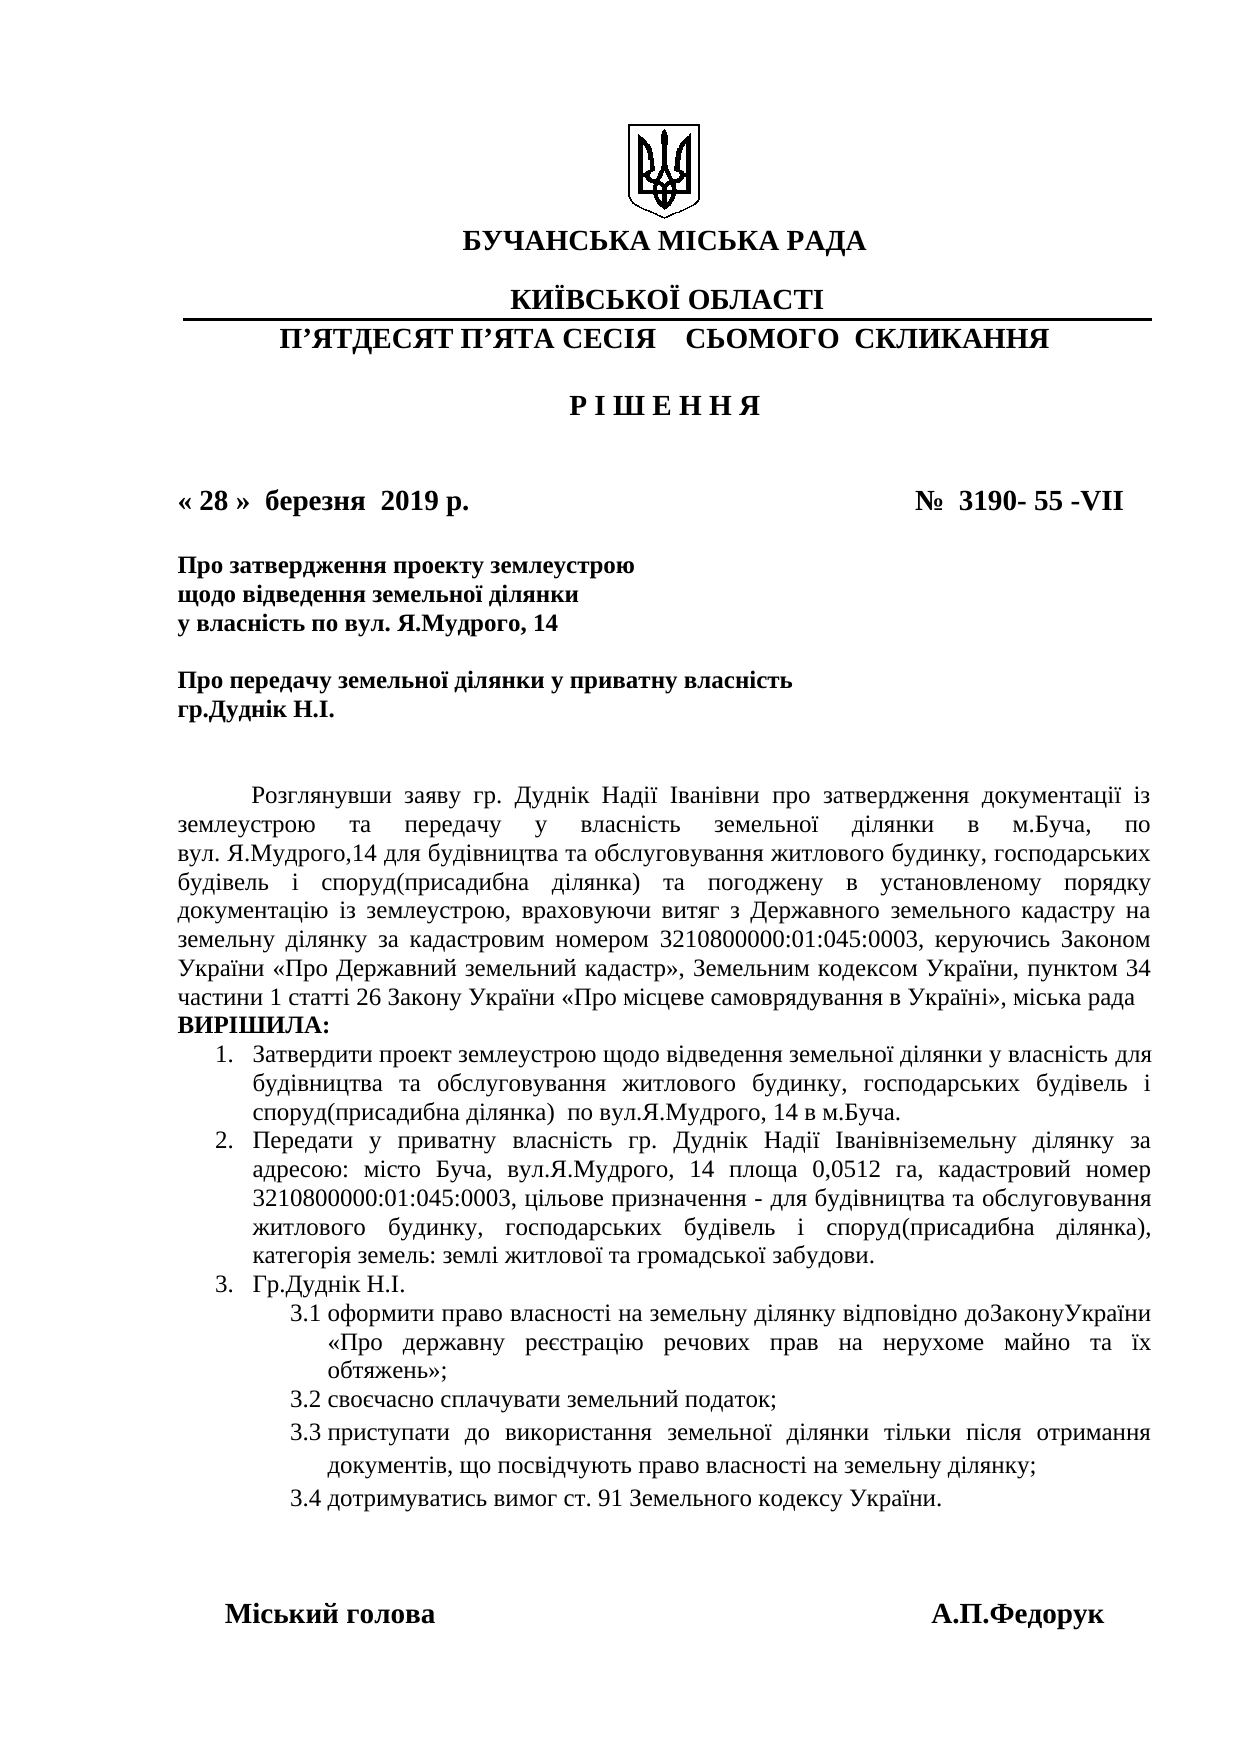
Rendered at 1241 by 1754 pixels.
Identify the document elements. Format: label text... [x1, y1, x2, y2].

text гр.Дуднік Н.І. [177, 694, 1152, 723]
text « 28 » березня 2019 р. № 3190- 55 -VІІ [177, 483, 1152, 517]
list Передати у приватну власність гр. Дуднік Надії Іванівніземельну ділянку за адресою: місто Буча, вул.Я.Мудрого, 14 площа 0,0512 га, кадастровий номер 3210800000:01:045:0003, цільове призначення - для будівництва та обслуговування житлового будинку, господарських будівель і споруд(присадибна ділянка), категорія земель: землі житлової та громадської забудови. [215, 1125, 1152, 1269]
text Р І Ш Е Н Н Я [177, 388, 1152, 422]
text Розглянувши заяву гр. Дуднік Надії Іванівни про затвердження документації із землеустрою та передачу у власність земельної ділянки в м.Буча, по вул. Я.Мудрого,14 для будівництва та обслуговування житлового будинку, господарських будівель і споруд(присадибна ділянка) та погоджену в установленому порядку документацію із землеустрою, враховуючи витяг з Державного земельного кадастру на земельну ділянку за кадастровим номером 3210800000:01:045:0003, керуючись Законом України «Про Державний земельний кадастр», Земельним кодексом України, пунктом 34 частини 1 статті 26 Закону України «Про місцеве самоврядування в Україні», міська рада [177, 780, 1152, 1010]
list приступати до використання земельної ділянки тільки після отримання документів, що посвідчують право власності на земельну ділянку; [290, 1417, 1152, 1479]
text Міський голова А.П.Федорук [177, 1596, 1152, 1630]
text у власність по вул. Я.Мудрого, 14 [177, 608, 1152, 637]
text Про затвердження проекту землеустрою [177, 550, 1152, 579]
text БУЧАНСЬКА МІСЬКА РАДА [177, 223, 1152, 256]
text КИЇВСЬКОЇ ОБЛАСТІ [183, 282, 1152, 318]
list дотримуватись вимог ст. 91 Земельного кодексу України. [290, 1483, 1152, 1512]
list своєчасно сплачувати земельний податок; [290, 1384, 1152, 1413]
text П’ЯТДЕСЯТ П’ЯТА СЕСІЯ СЬОМОГО СКЛИКАННЯ [177, 321, 1152, 354]
list оформити право власності на земельну ділянку відповідно доЗаконуУкраїни «Про державну реєстрацію речових прав на нерухоме майно та їх обтяжень»; [290, 1298, 1152, 1384]
list Гр.Дуднік Н.І. [215, 1269, 1152, 1298]
text щодо відведення земельної ділянки [177, 579, 1152, 608]
text ВИРІШИЛА: [177, 1010, 1152, 1039]
list Затвердити проект землеустрою щодо відведення земельної ділянки у власність для будівництва та обслуговування житлового будинку, господарських будівель і споруд(присадибна ділянка) по вул.Я.Мудрого, 14 в м.Буча. [215, 1039, 1152, 1125]
text Про передачу земельної ділянки у приватну власність [177, 665, 1152, 694]
